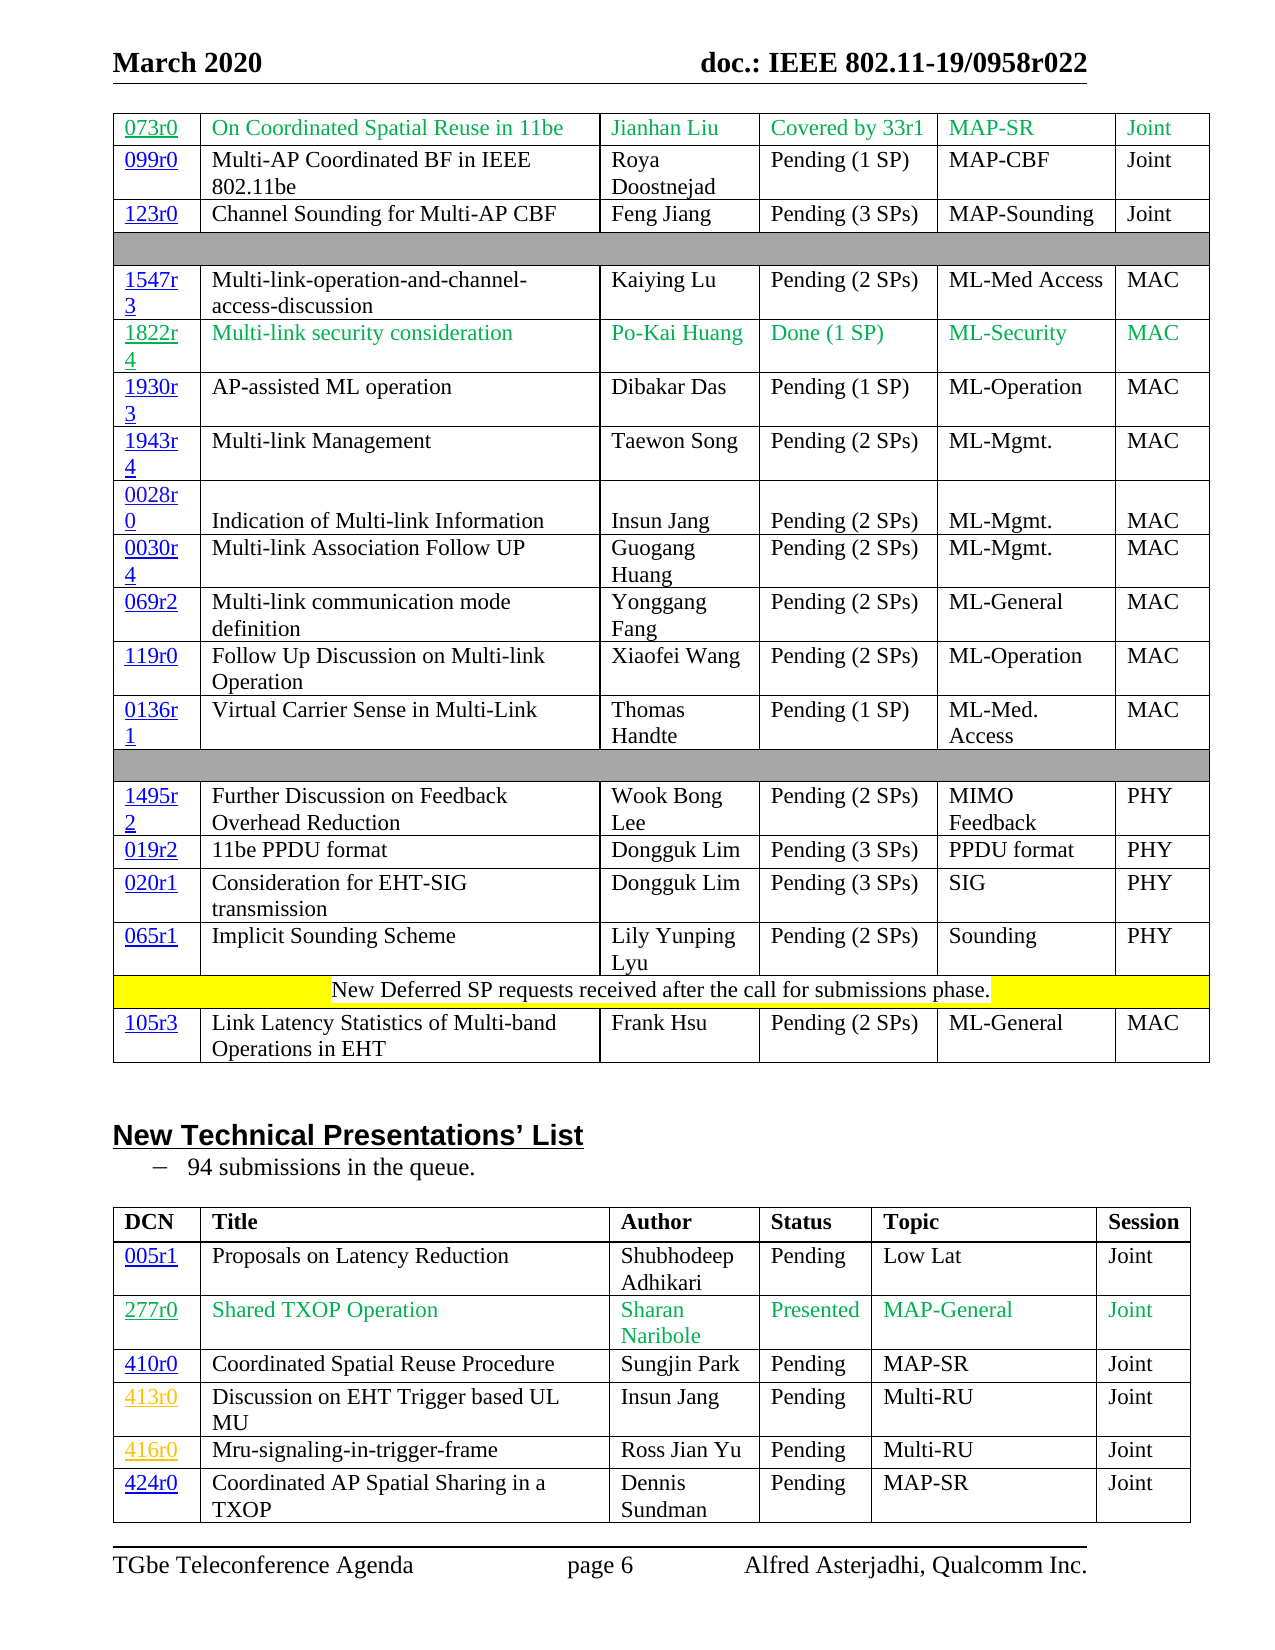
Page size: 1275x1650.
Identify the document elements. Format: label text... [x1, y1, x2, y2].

table_cell Frank Hsu [601, 1009, 759, 1062]
table_cell Roya Doostnejad [659, 146, 759, 199]
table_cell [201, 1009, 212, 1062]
table_cell Thomas Handte [677, 696, 759, 748]
table_cell Insun Jang [601, 481, 759, 533]
table_cell Sharan Naribole [610, 1296, 759, 1349]
table_cell MAC [1116, 642, 1209, 695]
table_cell ML-Mgmt. [938, 481, 1115, 533]
table_cell Po-Kai Huang [601, 320, 759, 372]
table_cell 410r0 [114, 1350, 200, 1382]
table_cell Follow Up Discussion on Multi-link Operation [303, 642, 599, 695]
table_cell MAP-CBF [938, 146, 1115, 199]
table_cell 005r1 [114, 1243, 200, 1295]
table_cell 069r2 [114, 588, 200, 641]
table_cell 065r1 [114, 923, 200, 975]
table_cell 105r3 [114, 1009, 200, 1062]
table_cell Pending [760, 1437, 871, 1468]
table_header DCN [114, 1208, 200, 1241]
table_cell 413r0 [114, 1383, 200, 1436]
table_cell 1547r3 [114, 266, 200, 318]
table_cell Multi-link-operation-and-channel-access-discussion [373, 266, 599, 318]
table_cell Proposals on Latency Reduction [201, 1243, 609, 1295]
table_cell Mru-signaling-in-trigger-frame [201, 1437, 609, 1468]
table_cell 1930r3 [114, 373, 200, 426]
table_cell PPDU format [938, 836, 1115, 868]
table_cell Channel Sounding for Multi-AP CBF [201, 200, 599, 232]
table_cell MAP-SR [938, 114, 1115, 145]
table_cell Pending (3 SPs) [760, 836, 937, 868]
table_cell Sungjin Park [610, 1350, 759, 1382]
table_cell Indication of Multi-link Information [201, 481, 599, 533]
table_cell Multi-RU [872, 1437, 1096, 1468]
table_cell MAC [1116, 1009, 1209, 1062]
table_cell Presented [760, 1296, 871, 1349]
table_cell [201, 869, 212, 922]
table_cell MAP-General [872, 1296, 1096, 1349]
table_header Topic [872, 1208, 1096, 1241]
table_cell Pending [760, 1350, 871, 1382]
table_cell MAC [1116, 588, 1209, 641]
table_cell ML-Med Access [938, 266, 1115, 318]
table_cell Pending [760, 1469, 871, 1522]
table_cell Pending (2 SPs) [760, 427, 937, 480]
table_cell Yonggang Fang [601, 588, 759, 641]
table_cell 1822r4 [136, 320, 200, 372]
table_cell Consideration for EHT-SIG transmission [328, 869, 599, 922]
table_cell Shared TXOP Operation [201, 1296, 609, 1349]
table_cell New Deferred SP requests received after the call for submissions phase. [114, 976, 1209, 1008]
table_cell Dongguk Lim [601, 869, 759, 922]
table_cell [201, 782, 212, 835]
table_cell 416r0 [114, 1437, 200, 1468]
table_cell Multi-link communication mode definition [201, 588, 599, 641]
table_cell Implicit Sounding Scheme [201, 923, 599, 975]
table_cell PHY [1116, 836, 1209, 868]
table_cell Xiaofei Wang [601, 642, 759, 695]
table_cell Pending [760, 1383, 871, 1436]
table_cell Dongguk Lim [601, 836, 759, 868]
table_cell MAC [1116, 427, 1209, 480]
table_cell Insun Jang [610, 1383, 759, 1436]
table_cell Pending (2 SPs) [760, 535, 937, 587]
table_cell MIMO Feedback [1014, 782, 1115, 835]
table_cell Pending (1 SP) [760, 146, 937, 199]
table_cell Further Discussion on Feedback Overhead Reduction [401, 782, 599, 835]
table_cell Pending (1 SP) [760, 696, 937, 748]
table_cell Pending (3 SPs) [760, 869, 937, 922]
table_cell 1943r4 [136, 427, 200, 480]
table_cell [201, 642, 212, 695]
table_cell Joint [1097, 1296, 1190, 1349]
table_cell 019r2 [114, 836, 200, 868]
table_header Status [760, 1208, 871, 1241]
table_header Title [201, 1208, 609, 1241]
table_cell Jianhan Liu [601, 114, 759, 145]
table_cell Coordinated Spatial Reuse Procedure [201, 1350, 609, 1382]
table_cell Joint [1116, 200, 1209, 232]
table_cell ML-Security [938, 320, 1115, 372]
table_cell 020r1 [114, 869, 200, 922]
table_cell PHY [1116, 782, 1209, 835]
table_cell [114, 750, 1209, 781]
table_cell MAP-SR [872, 1469, 1096, 1522]
table_cell ML-Med. Access [1013, 696, 1115, 748]
table_cell Feng Jiang [601, 200, 759, 232]
table_cell PHY [1116, 869, 1209, 922]
table_cell Pending (2 SPs) [760, 782, 937, 835]
table_cell MAP-SR [872, 1350, 1096, 1382]
table_cell 123r0 [114, 200, 200, 232]
table_cell 11be PPDU format [201, 836, 599, 868]
table_cell Pending (2 SPs) [760, 481, 937, 533]
table_cell [114, 233, 1209, 265]
table_cell 0028r0 [114, 481, 200, 533]
table_cell 073r0 [114, 114, 200, 145]
table_cell Joint [1116, 146, 1209, 199]
table_cell Joint [1116, 114, 1209, 145]
table_cell Link Latency Statistics of Multi-band Operations in EHT [386, 1009, 599, 1062]
table_cell Pending (1 SP) [760, 373, 937, 426]
table_cell Multi-link Management [201, 427, 599, 480]
table_cell PHY [1116, 923, 1209, 975]
table_cell Multi-link security consideration [201, 320, 599, 372]
table_cell 099r0 [114, 146, 200, 199]
table_cell ML-Mgmt. [938, 427, 1115, 480]
table_header Author [610, 1208, 759, 1241]
table_cell Done (1 SP) [760, 320, 937, 372]
table_cell MAC [1116, 266, 1209, 318]
table_cell 424r0 [114, 1469, 200, 1522]
table_cell MAC [1116, 535, 1209, 587]
table_cell Multi-AP Coordinated BF in IEEE 802.11be [296, 146, 599, 199]
table_cell MAC [1116, 696, 1209, 748]
table_cell Joint [1097, 1350, 1190, 1382]
table_cell Joint [1097, 1437, 1190, 1468]
table_cell Pending (2 SPs) [760, 266, 937, 318]
table_cell Dennis Sundman [610, 1469, 759, 1522]
table_cell MAC [1116, 481, 1209, 533]
table_cell 119r0 [114, 642, 200, 695]
table_cell ML-Operation [938, 373, 1115, 426]
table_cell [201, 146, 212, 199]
table_cell MAC [1116, 373, 1209, 426]
table_cell 0136r1 [136, 696, 200, 748]
table_cell Sounding [938, 923, 1115, 975]
table_cell Kaiying Lu [601, 266, 759, 318]
table_cell Pending (3 SPs) [760, 200, 937, 232]
table_cell Ross Jian Yu [610, 1437, 759, 1468]
table_cell Virtual Carrier Sense in Multi-Link [201, 696, 599, 748]
table_cell Discussion on EHT Trigger based UL MU [201, 1383, 609, 1436]
table_cell MAP-Sounding [938, 200, 1115, 232]
table_cell SIG [938, 869, 1115, 922]
table_cell Coordinated AP Spatial Sharing in a TXOP [201, 1469, 609, 1522]
table_cell Pending (2 SPs) [760, 642, 937, 695]
table_cell Multi-link Association Follow UP [201, 535, 599, 587]
table_cell On Coordinated Spatial Reuse in 11be [201, 114, 599, 145]
table_cell Multi-RU [872, 1383, 1096, 1436]
table_cell 1495r2 [136, 782, 200, 835]
table_cell Pending (2 SPs) [760, 923, 937, 975]
table_cell ML-General [938, 1009, 1115, 1062]
table_cell Guogang Huang [672, 535, 759, 587]
table_cell 0030r4 [136, 535, 200, 587]
table_cell AP-assisted ML operation [201, 373, 599, 426]
table_cell Pending [760, 1243, 871, 1295]
table_cell Lily Yunping Lyu [648, 923, 759, 975]
table_cell ML-General [938, 588, 1115, 641]
table_cell Dibakar Das [601, 373, 759, 426]
table_cell Joint [1097, 1243, 1190, 1295]
table_cell Joint [1097, 1383, 1190, 1436]
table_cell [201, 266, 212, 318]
subtitle New Technical Presentations’ List [112, 1118, 1087, 1152]
table_cell MAC [1116, 320, 1209, 372]
table_cell Shubhodeep Adhikari [610, 1243, 759, 1295]
table_cell 277r0 [114, 1296, 200, 1349]
table_header Session [1097, 1208, 1190, 1241]
table_cell Joint [1097, 1469, 1190, 1522]
table_cell Covered by 33r1 [760, 114, 937, 145]
list 94 submissions in the queue. [150, 1152, 1087, 1181]
table_cell Low Lat [872, 1243, 1096, 1295]
table_cell Pending (2 SPs) [760, 1009, 937, 1062]
table_cell Taewon Song [601, 427, 759, 480]
table_cell Pending (2 SPs) [760, 588, 937, 641]
table_cell ML-Operation [938, 642, 1115, 695]
table_cell ML-Mgmt. [938, 535, 1115, 587]
table_cell Wook Bong Lee [646, 782, 759, 835]
